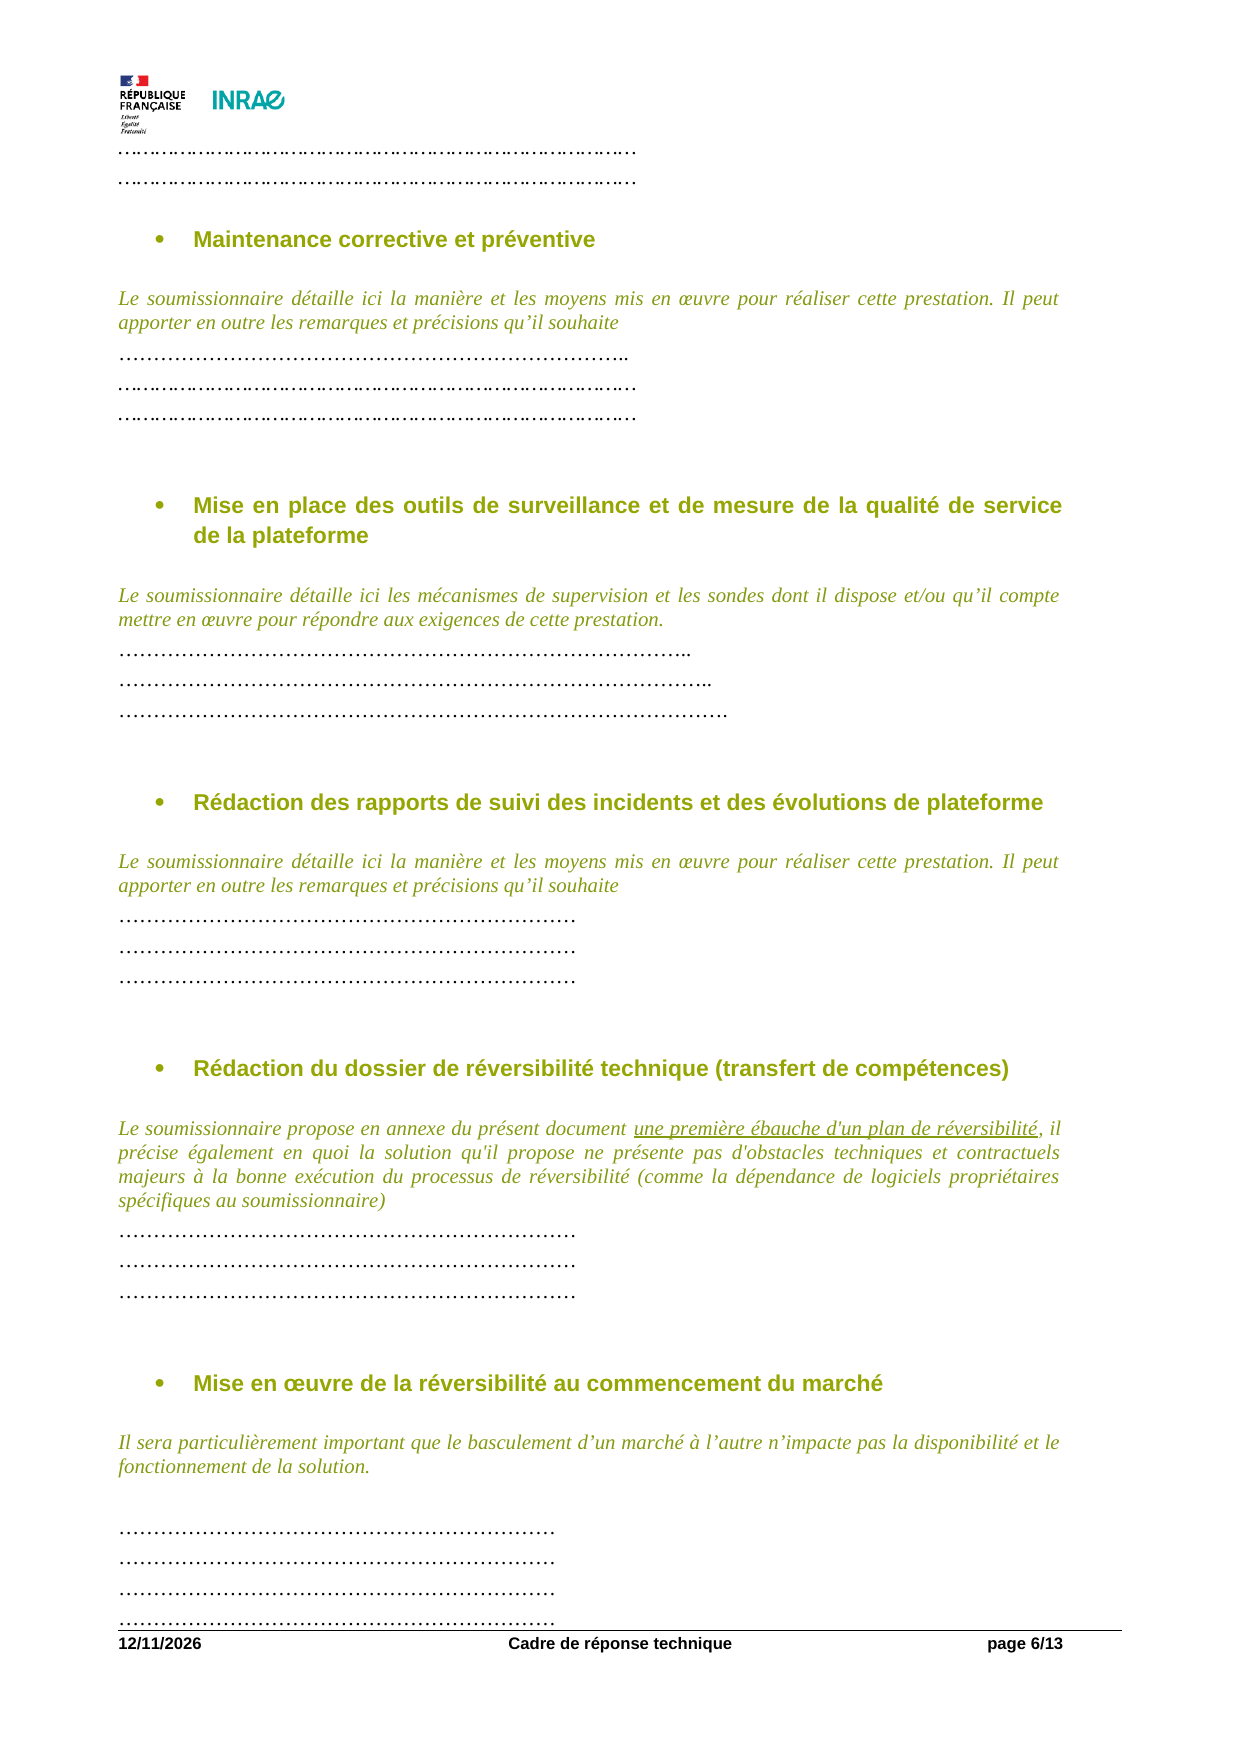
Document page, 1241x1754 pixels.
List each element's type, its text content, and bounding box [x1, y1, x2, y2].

text ………………………………………………………… [118, 1218, 1063, 1242]
text ………………………………………………………………………… [118, 135, 1063, 159]
text ……………………………………………………… [118, 1575, 1063, 1599]
list Mise en œuvre de la réversibilité au commencement du marché [156, 1369, 1122, 1396]
text ………………………………………………………………………… [118, 371, 1063, 395]
text ………………………………………………………… [118, 1279, 1063, 1303]
text ………………………………………………………… [118, 1248, 1063, 1272]
text ………………………………………………………… [118, 903, 1063, 927]
text Le soumissionnaire détaille ici les mécanismes de supervision et les sondes dont il dispose et/ou qu’il compte mettre en œuvre pour répondre aux exigences de cette prestation. [118, 583, 1063, 631]
text ……………………………………………………………………….. [118, 637, 1063, 661]
text ……………………………………………………………….. [118, 341, 1063, 364]
list Mise en place des outils de surveillance et de mesure de la qualité de service de la plateforme [156, 492, 1063, 548]
list Maintenance corrective et préventive [156, 226, 1063, 252]
picture [118, 75, 290, 135]
text ………………………………………………………………………… [118, 165, 1063, 189]
text ………………………………………………………………………… [118, 401, 1063, 425]
text ……………………………………………………… [118, 1545, 1063, 1569]
list Le soumissionnaire détaille ici la manière et les moyens mis en œuvre pour réaliser cette prestation. Il peut apporter en outre les remarques et précisions qu’il souhaite [118, 849, 1063, 897]
text ……………………………………………………………………………. [118, 698, 1063, 722]
text Le soumissionnaire propose en annexe du présent document une première ébauche d'un plan de réversibilité, il précise également en quoi la solution qu'il propose ne présente pas d'obstacles techniques et contractuels majeurs à la bonne exécution du processus de réversibilité (comme la dépendance de logiciels propriétaires spécifiques au soumissionnaire) [118, 1116, 1063, 1212]
list Le soumissionnaire détaille ici la manière et les moyens mis en œuvre pour réaliser cette prestation. Il peut apporter en outre les remarques et précisions qu’il souhaite [118, 286, 1063, 334]
list Rédaction des rapports de suivi des incidents et des évolutions de plateforme [156, 788, 1122, 815]
text ……………………………………………………… [118, 1515, 1063, 1539]
list Rédaction du dossier de réversibilité technique (transfert de compétences) [156, 1055, 1122, 1081]
text ……………………………………………………… [118, 1606, 1063, 1630]
text ………………………………………………………… [118, 934, 1063, 958]
text ………………………………………………………………………….. [118, 667, 1063, 691]
text Il sera particulièrement important que le basculement d’un marché à l’autre n’impacte pas la disponibilité et le fonctionnement de la solution. [118, 1430, 1063, 1478]
text ………………………………………………………… [118, 964, 1063, 988]
